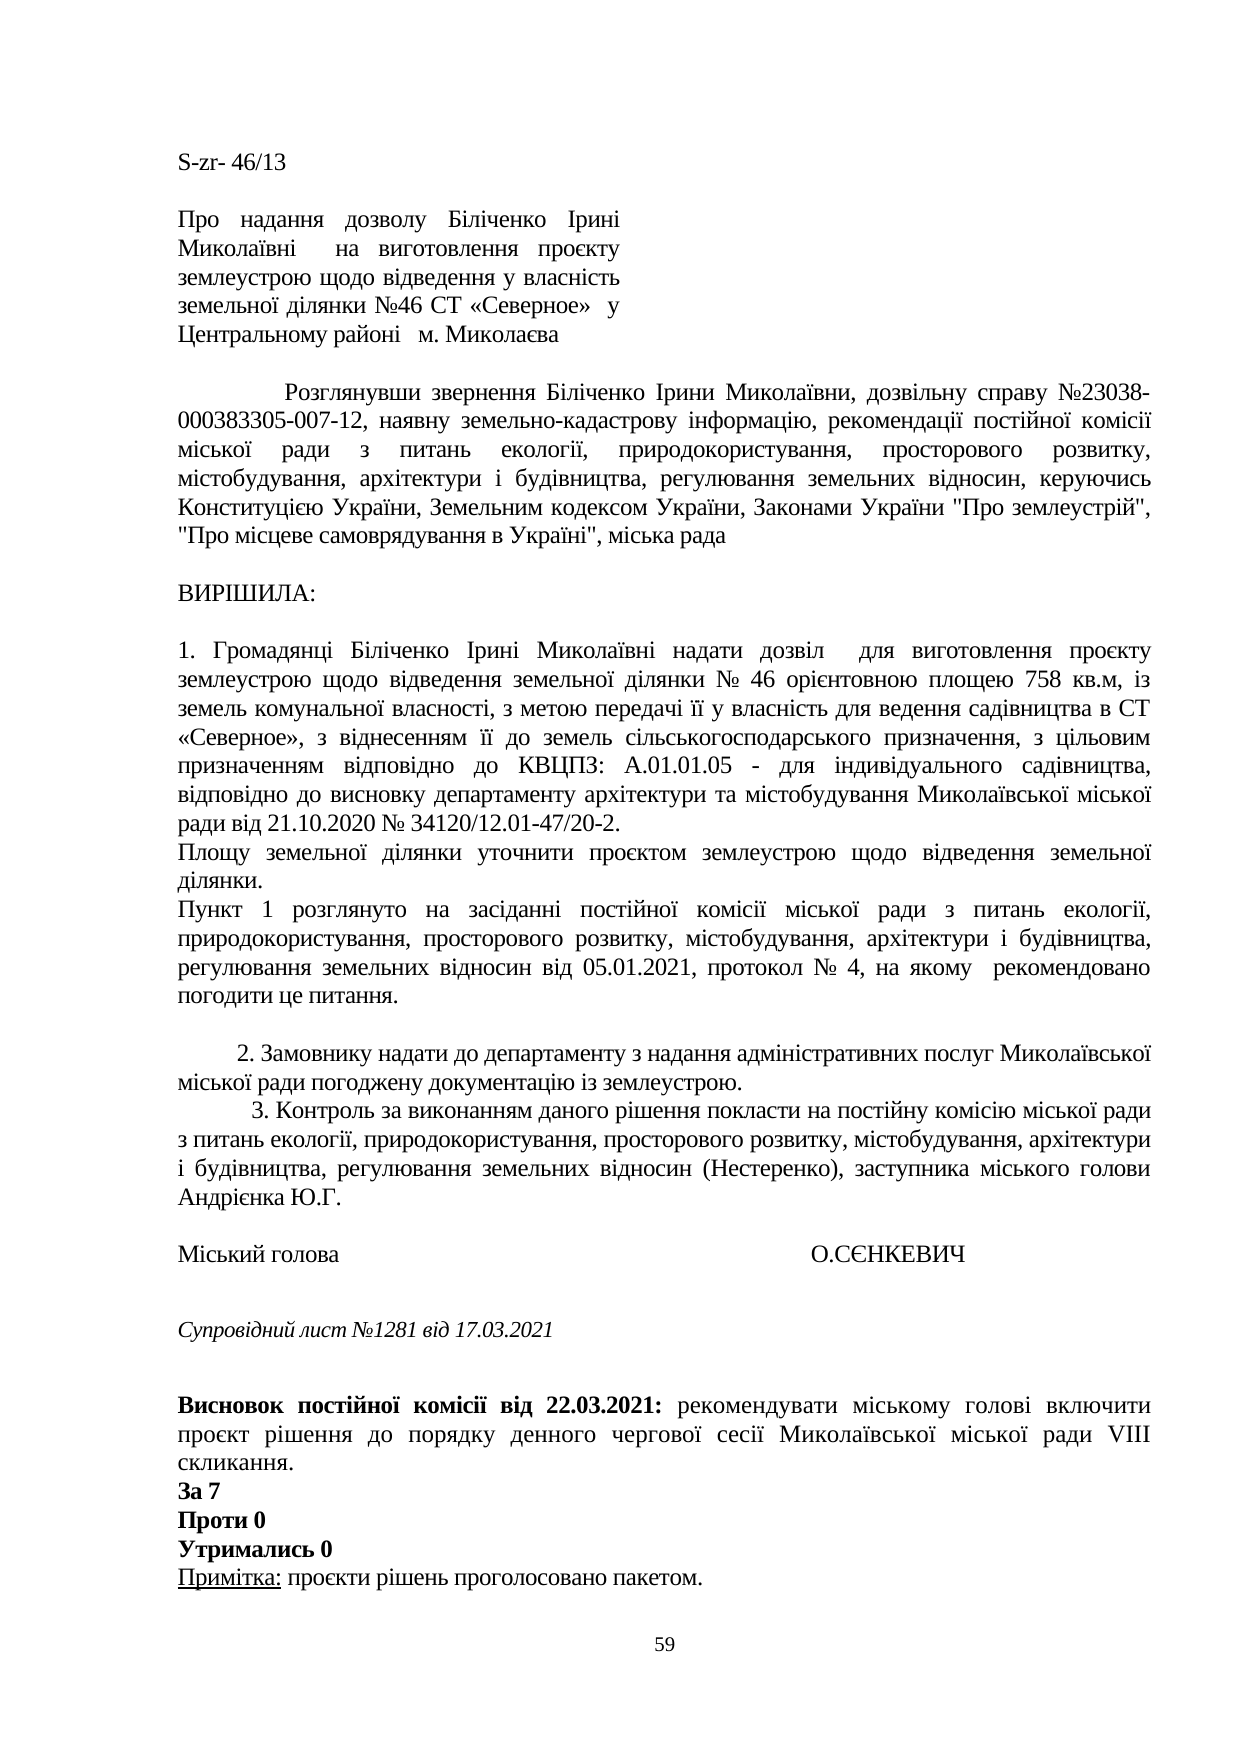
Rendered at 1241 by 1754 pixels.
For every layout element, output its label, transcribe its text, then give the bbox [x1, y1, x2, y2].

text Проти 0 [177, 1505, 1152, 1534]
text 1. Громадянці Біліченко Ірині Миколаївні надати дозвіл для виготовлення проєкту землеустрою щодо відведення земельної ділянки № 46 орієнтовною площею 758 кв.м, із земель комунальної власності, з метою передачі її у власність для ведення садівництва в СТ «Северное», з віднесенням її до земель сільськогосподарського призначення, з цільовим призначенням відповідно до КВЦПЗ: А.01.01.05 - для індивідуального садівництва, відповідно до висновку департаменту архітектури та містобудування Миколаївської міської ради від 21.10.2020 № 34120/12.01-47/20-2. [177, 636, 1152, 837]
text Супровідний лист №1281 від 17.03.2021 [177, 1316, 1152, 1342]
text Примітка: проєкти рішень проголосовано пакетом. [177, 1562, 1152, 1591]
text Площу земельної ділянки уточнити проєктом землеустрою щодо відведення земельної ділянки. [177, 837, 1152, 894]
text За 7 [177, 1476, 1152, 1505]
text ВИРІШИЛА: [177, 578, 1152, 607]
text Утримались 0 [177, 1534, 1152, 1562]
text Міський голова О.СЄНКЕВИЧ [177, 1239, 1152, 1268]
text 3. Контроль за виконанням даного рішення покласти на постійну комісію міської ради з питань екології, природокористування, просторового розвитку, містобудування, архітектури і будівництва, регулювання земельних відносин (Нестеренко), заступника міського голови Андрієнка Ю.Г. [177, 1096, 1152, 1211]
text Пункт 1 розглянуто на засіданні постійної комісії міської ради з питань екології, природокористування, просторового розвитку, містобудування, архітектури і будівництва, регулювання земельних відносин від 05.01.2021, протокол № 4, на якому рекомендовано погодити це питання. [177, 894, 1152, 1009]
text Розглянувши звернення Біліченко Ірини Миколаївни, дозвільну справу №23038-000383305-007-12, наявну земельно-кадастрову інформацію, рекомендації постійної комісії міської ради з питань екології, природокористування, просторового розвитку, містобудування, архітектури і будівництва, регулювання земельних відносин, керуючись Конституцією України, Земельним кодексом України, Законами України "Про землеустрій", "Про місцеве самоврядування в Україні", міська рада [177, 377, 1152, 549]
text Про надання дозволу Біліченко Ірині Миколаївні на виготовлення проєкту землеустрою щодо відведення у власність земельної ділянки №46 СТ «Северное» у Центральному районі м. Миколаєва [177, 204, 620, 348]
text 2. Замовнику надати до департаменту з надання адміністративних послуг Миколаївської міської ради погоджену документацію із землеустрою. [177, 1038, 1152, 1096]
text S-zr- 46/13 [177, 147, 1152, 176]
text Висновок постійної комісії від 22.03.2021: рекомендувати міському голові включити проєкт рішення до порядку денного чергової сесії Миколаївської міської ради VIII скликання. [177, 1390, 1152, 1476]
